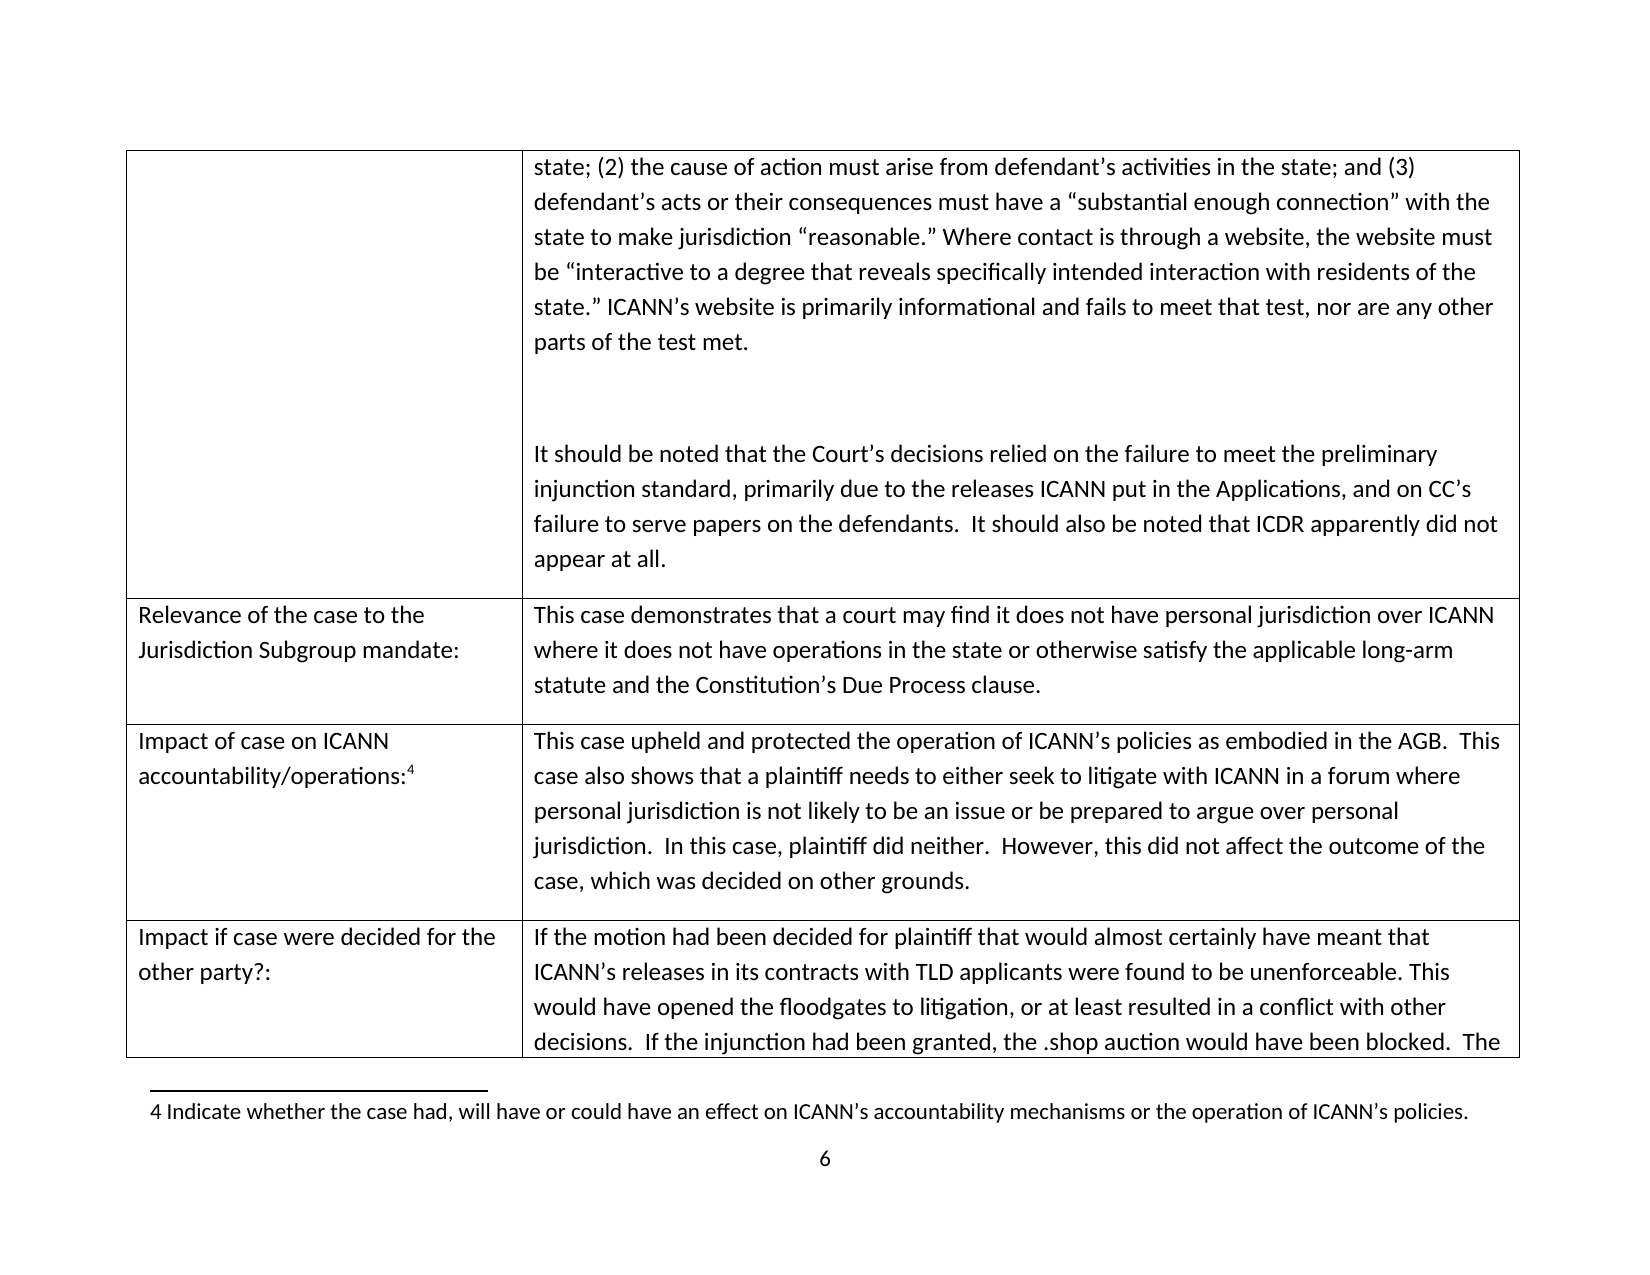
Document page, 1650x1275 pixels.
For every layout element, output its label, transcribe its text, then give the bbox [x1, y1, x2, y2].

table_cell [523, 921, 1519, 1057]
table_cell Relevance of the case to the Jurisdiction Subgroup mandate: [127, 599, 522, 724]
table_cell This case demonstrates that a court may find it does not have personal jurisdiction over ICANN where it does not have operations in the state or otherwise satisfy the applicable long-arm statute and the Constitution’s Due Process clause. [523, 599, 1519, 724]
table_cell This case upheld and protected the operation of ICANN’s policies as embodied in the AGB. This case also shows that a plaintiff needs to either seek to litigate with ICANN in a forum where personal jurisdiction is not likely to be an issue or be prepared to argue over personal jurisdiction. In this case, plaintiff did neither. However, this did not affect the outcome of the case, which was decided on other grounds. [523, 725, 1519, 920]
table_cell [127, 151, 522, 598]
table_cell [127, 921, 522, 1057]
table_cell Impact of case on ICANN accountability/operations: [127, 725, 522, 920]
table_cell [523, 151, 1519, 598]
